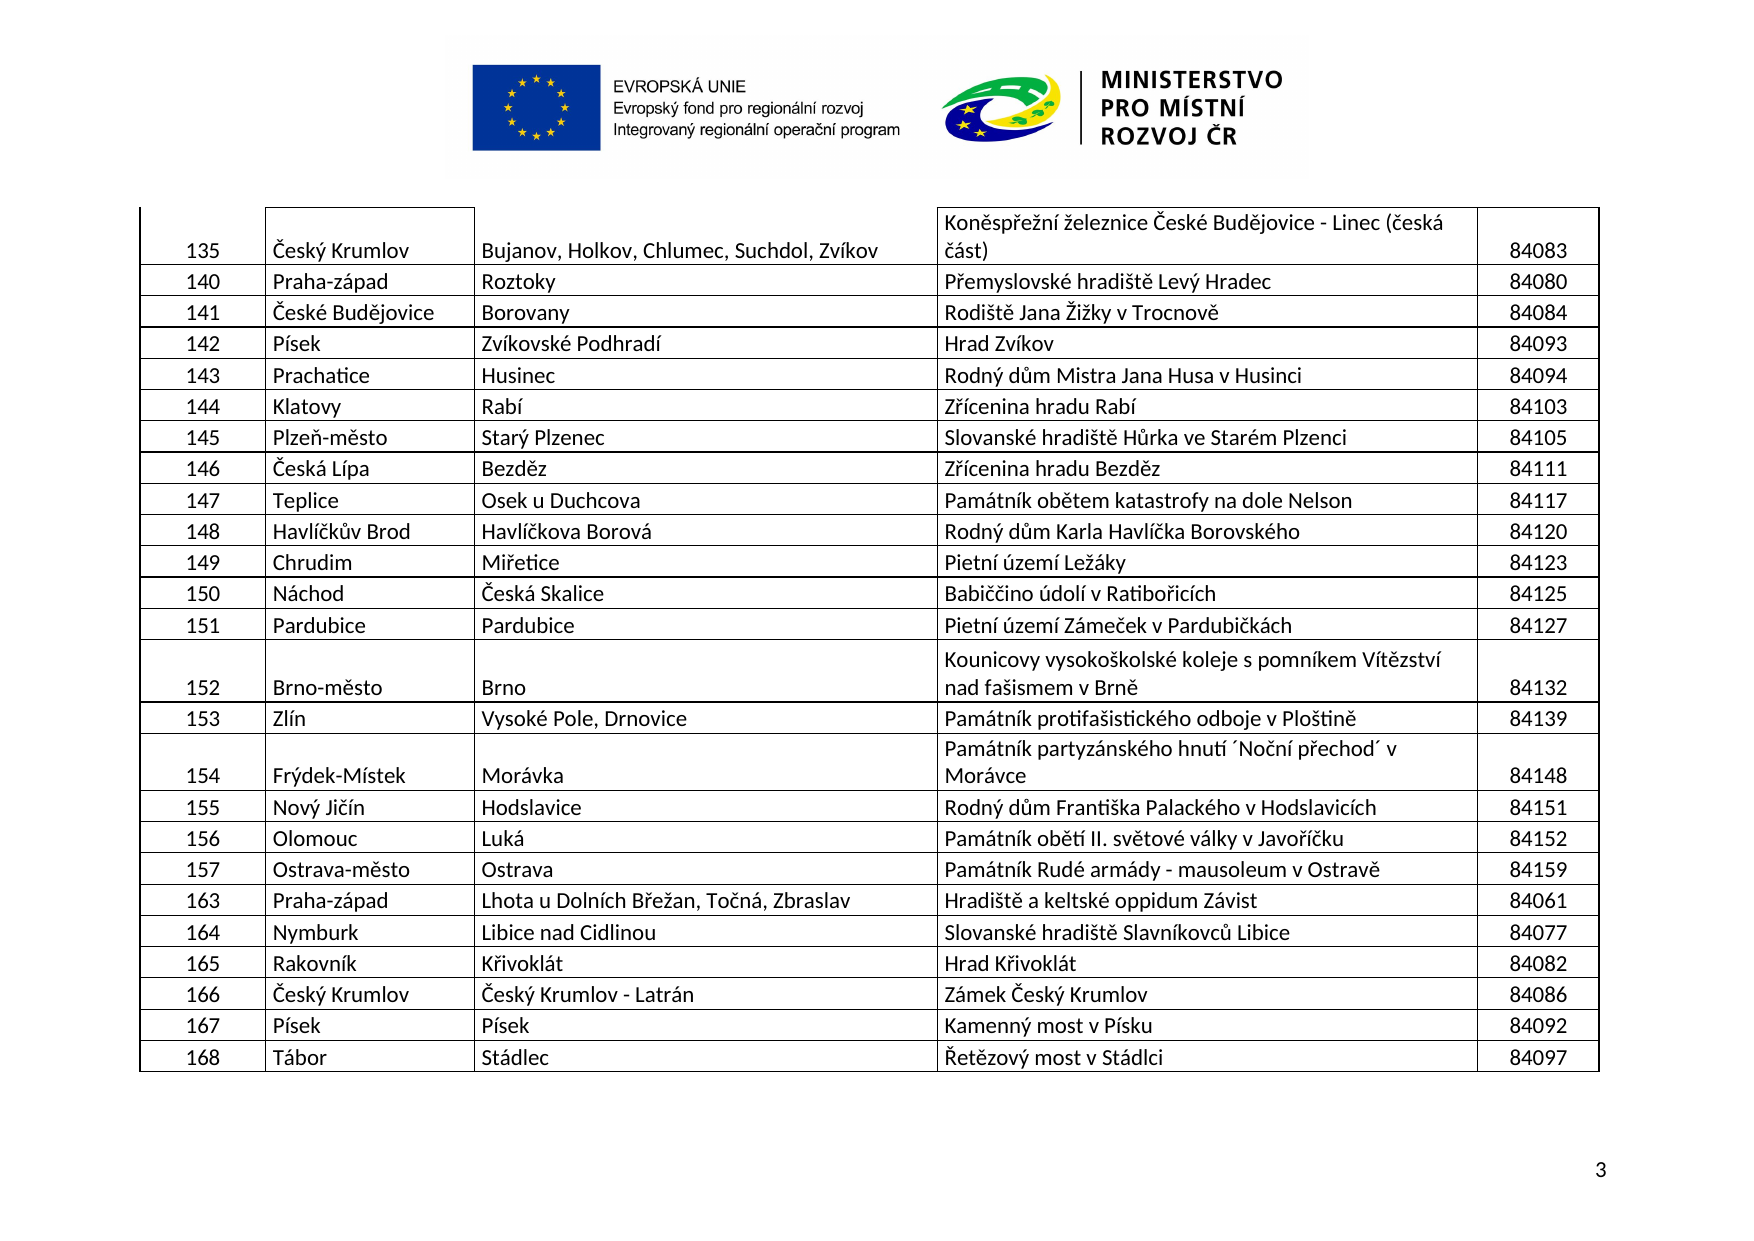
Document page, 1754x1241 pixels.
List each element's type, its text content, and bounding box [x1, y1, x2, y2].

table_cell Brno-město [266, 640, 474, 701]
table_cell 84103 [1478, 390, 1598, 420]
table_cell Luká [475, 822, 937, 852]
table_cell Pardubice [475, 609, 937, 639]
table_cell 84084 [1478, 296, 1598, 326]
table_cell 152 [141, 640, 265, 701]
table_cell Česká Skalice [475, 578, 937, 608]
table_cell Starý Plzenec [475, 421, 937, 451]
table_cell Nový Jičín [266, 791, 474, 821]
table_cell Památník protifašistického odboje v Ploštině [938, 703, 1477, 733]
table_cell 149 [141, 546, 265, 576]
table_cell Havlíčkova Borová [475, 515, 937, 545]
table_cell České Budějovice [266, 296, 474, 326]
table_cell Libice nad Cidlinou [475, 916, 937, 946]
table_cell 84094 [1478, 359, 1598, 389]
table_cell 84159 [1478, 853, 1598, 883]
table_cell 153 [141, 703, 265, 733]
table_cell 84086 [1478, 978, 1598, 1008]
table_cell 155 [141, 791, 265, 821]
table_cell Písek [266, 1010, 474, 1040]
table_cell 147 [141, 484, 265, 514]
table_cell Řetězový most v Stádlci [938, 1041, 1477, 1071]
table_cell 84117 [1478, 484, 1598, 514]
table_cell 154 [141, 734, 265, 790]
table_cell 145 [141, 421, 265, 451]
table_cell 84061 [1478, 885, 1598, 915]
table_cell Přemyslovské hradiště Levý Hradec [938, 265, 1477, 295]
table_cell Frýdek-Místek [266, 734, 474, 790]
table_cell Rodný dům Karla Havlíčka Borovského [938, 515, 1477, 545]
table_cell Teplice [266, 484, 474, 514]
table_cell 84097 [1478, 1041, 1598, 1071]
table_cell 84139 [1478, 703, 1598, 733]
table_cell Slovanské hradiště Slavníkovců Libice [938, 916, 1477, 946]
table_cell 167 [141, 1010, 265, 1040]
table_cell Rodný dům Mistra Jana Husa v Husinci [938, 359, 1477, 389]
table_cell Hrad Zvíkov [938, 328, 1477, 358]
table_cell Zlín [266, 703, 474, 733]
table_cell Borovany [475, 296, 937, 326]
table_cell Pardubice [266, 609, 474, 639]
table_cell 84123 [1478, 546, 1598, 576]
table_cell Bezděz [475, 453, 937, 483]
table_cell Morávka [475, 734, 937, 790]
table_cell 144 [141, 390, 265, 420]
table_cell Ostrava [475, 853, 937, 883]
table_cell 166 [141, 978, 265, 1008]
table_cell Rabí [475, 390, 937, 420]
table_cell 157 [141, 853, 265, 883]
table_cell 84093 [1478, 328, 1598, 358]
table_cell 148 [141, 515, 265, 545]
table_cell Slovanské hradiště Hůrka ve Starém Plzenci [938, 421, 1477, 451]
table_cell Památník obětí II. světové války v Javoříčku [938, 822, 1477, 852]
table_cell Kounicovy vysokoškolské koleje s pomníkem Vítězství nad fašismem v Brně [938, 640, 1477, 701]
table_cell Brno [475, 640, 937, 701]
table_cell 84151 [1478, 791, 1598, 821]
table_cell 150 [141, 578, 265, 608]
table_cell 84148 [1478, 734, 1598, 790]
table_cell Náchod [266, 578, 474, 608]
table_cell Praha-západ [266, 265, 474, 295]
table_cell Český Krumlov [266, 978, 474, 1008]
table_cell Koněspřežní železnice České Budějovice - Linec (česká část) [938, 208, 1477, 264]
table_cell Havlíčkův Brod [266, 515, 474, 545]
table_cell Husinec [475, 359, 937, 389]
table_cell 151 [141, 609, 265, 639]
table_cell Česká Lípa [266, 453, 474, 483]
table_cell Zřícenina hradu Bezděz [938, 453, 1477, 483]
table_cell Prachatice [266, 359, 474, 389]
table_cell 84120 [1478, 515, 1598, 545]
table_cell Zámek Český Krumlov [938, 978, 1477, 1008]
table_cell Pietní území Ležáky [938, 546, 1477, 576]
table_cell 156 [141, 822, 265, 852]
table_cell Miřetice [475, 546, 937, 576]
table_cell 84125 [1478, 578, 1598, 608]
table_cell Plzeň-město [266, 421, 474, 451]
table_cell Roztoky [475, 265, 937, 295]
table_cell 141 [141, 296, 265, 326]
table_cell 84111 [1478, 453, 1598, 483]
table_cell 142 [141, 328, 265, 358]
table_cell Chrudim [266, 546, 474, 576]
table_cell Praha-západ [266, 885, 474, 915]
table_cell Tábor [266, 1041, 474, 1071]
table_cell 84083 [1478, 208, 1598, 264]
table_cell 140 [141, 265, 265, 295]
table_cell Písek [266, 328, 474, 358]
table_cell Zvíkovské Podhradí [475, 328, 937, 358]
table_cell Vysoké Pole, Drnovice [475, 703, 937, 733]
table_cell Kamenný most v Písku [938, 1010, 1477, 1040]
table_cell Stádlec [475, 1041, 937, 1071]
table_cell Památník partyzánského hnutí ´Noční přechod´ v Morávce [938, 734, 1477, 790]
table_cell 84132 [1478, 640, 1598, 701]
table_cell Rodný dům Františka Palackého v Hodslavicích [938, 791, 1477, 821]
table_cell Písek [475, 1010, 937, 1040]
table_cell Památník Rudé armády - mausoleum v Ostravě [938, 853, 1477, 883]
table_cell 84082 [1478, 947, 1598, 977]
table_cell 164 [141, 916, 265, 946]
table_cell Rakovník [266, 947, 474, 977]
table_cell Lhota u Dolních Břežan, Točná, Zbraslav [475, 885, 937, 915]
table_cell 165 [141, 947, 265, 977]
table_cell 84105 [1478, 421, 1598, 451]
table_cell 84077 [1478, 916, 1598, 946]
table_cell Nymburk [266, 916, 474, 946]
table_cell Hodslavice [475, 791, 937, 821]
table_cell Babiččino údolí v Ratibořicích [938, 578, 1477, 608]
table_cell Olomouc [266, 822, 474, 852]
table_cell Pietní území Zámeček v Pardubičkách [938, 609, 1477, 639]
table_cell Český Krumlov [266, 208, 474, 264]
table_cell 146 [141, 453, 265, 483]
table_cell Ostrava-město [266, 853, 474, 883]
table_cell Hradiště a keltské oppidum Závist [938, 885, 1477, 915]
table_cell Osek u Duchcova [475, 484, 937, 514]
table_cell 135 [141, 207, 265, 264]
table_cell Křivoklát [475, 947, 937, 977]
table_cell 84127 [1478, 609, 1598, 639]
table_cell 168 [141, 1041, 265, 1071]
picture [444, 35, 1310, 179]
table_cell 84080 [1478, 265, 1598, 295]
table_cell Památník obětem katastrofy na dole Nelson [938, 484, 1477, 514]
table_cell 143 [141, 359, 265, 389]
table_cell 163 [141, 885, 265, 915]
table_cell Zřícenina hradu Rabí [938, 390, 1477, 420]
table_cell Bujanov, Holkov, Chlumec, Suchdol, Zvíkov [475, 207, 937, 264]
table_cell 84152 [1478, 822, 1598, 852]
table_cell Český Krumlov - Latrán [475, 978, 937, 1008]
table_cell 84092 [1478, 1010, 1598, 1040]
table_cell Klatovy [266, 390, 474, 420]
table_cell Rodiště Jana Žižky v Trocnově [938, 296, 1477, 326]
table_cell Hrad Křivoklát [938, 947, 1477, 977]
